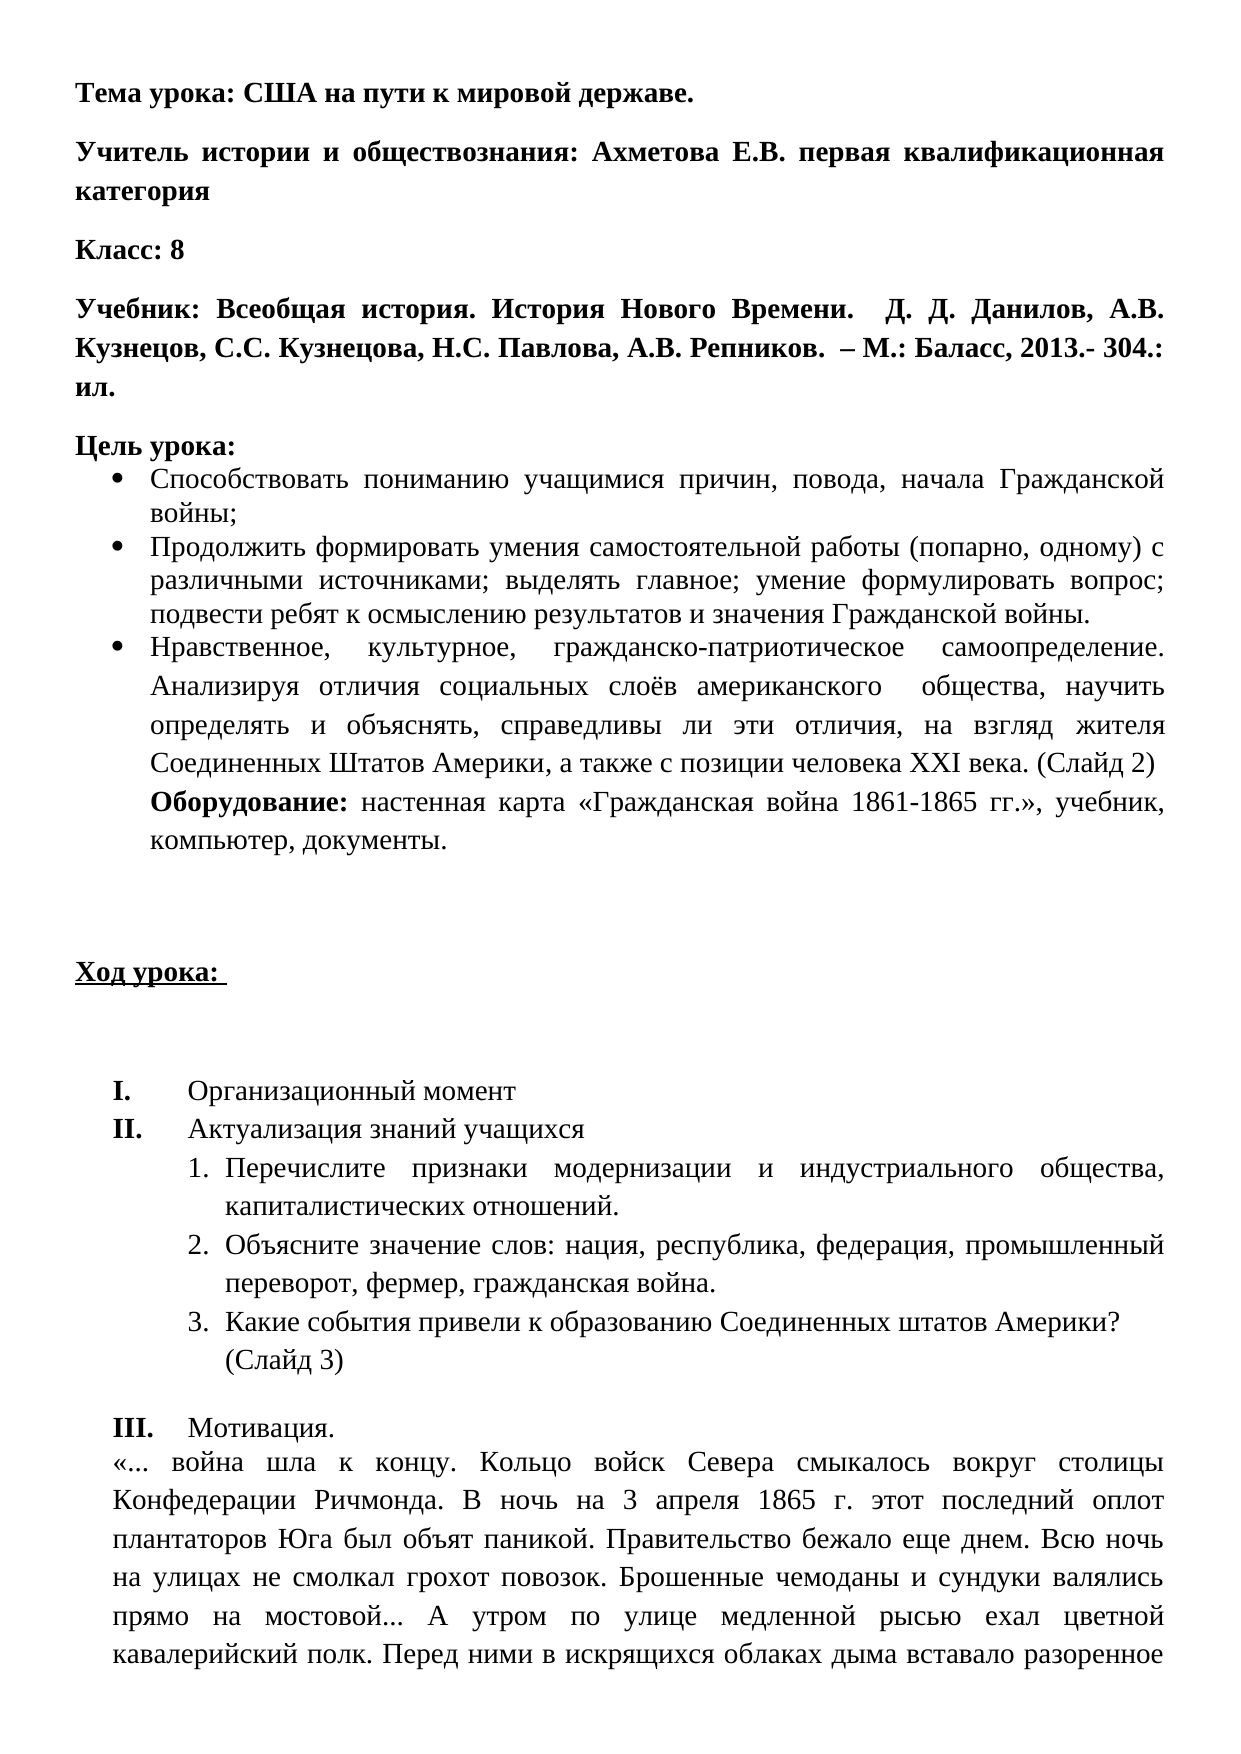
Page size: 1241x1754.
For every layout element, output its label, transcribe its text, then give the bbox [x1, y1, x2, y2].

list (Слайд 3) [225, 1342, 1165, 1376]
text Тема урока: США на пути к мировой державе. [75, 75, 1165, 108]
text Ход урока: [75, 954, 1165, 987]
list Какие события привели к образованию Соединенных штатов Америки? [187, 1304, 1165, 1337]
text Учебник: Всеобщая история. История Нового Времени. Д. Д. Данилов, А.В. Кузнецов, С.С. Кузнецова, Н.С. Павлова, А.В. Репников. – М.: Баласс, 2013.- 304.: ил. [75, 292, 1165, 402]
list Организационный момент [112, 1073, 1165, 1106]
list Нравственное, культурное, гражданско-патриотическое самоопределение. Анализируя отличия социальных слоёв американского общества, научить определять и объяснять, справедливы ли эти отличия, на взгляд жителя Соединенных Штатов Америки, а также с позиции человека XXI века. (Слайд 2) [112, 629, 1165, 779]
text Цель урока: [75, 428, 1165, 462]
list Объясните значение слов: нация, республика, федерация, промышленный переворот, фермер, гражданская война. [187, 1227, 1165, 1299]
list Перечислите признаки модернизации и индустриального общества, капиталистических отношений. [187, 1150, 1165, 1222]
list Оборудование: настенная карта «Гражданская война 1861-1865 гг.», учебник, компьютер, документы. [150, 784, 1165, 856]
list Способствовать пониманию учащимися причин, повода, начала Гражданской войны; [112, 462, 1165, 529]
text Класс: 8 [75, 232, 1165, 266]
list Актуализация знаний учащихся [112, 1111, 1165, 1145]
text Учитель истории и обществознания: Ахметова Е.В. первая квалификационная категория [75, 134, 1165, 206]
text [112, 1444, 1165, 1670]
list Мотивация. [112, 1410, 1165, 1444]
list Продолжить формировать умения самостоятельной работы (попарно, одному) с различными источниками; выделять главное; умение формулировать вопрос; подвести ребят к осмыслению результатов и значения Гражданской войны. [112, 529, 1165, 629]
